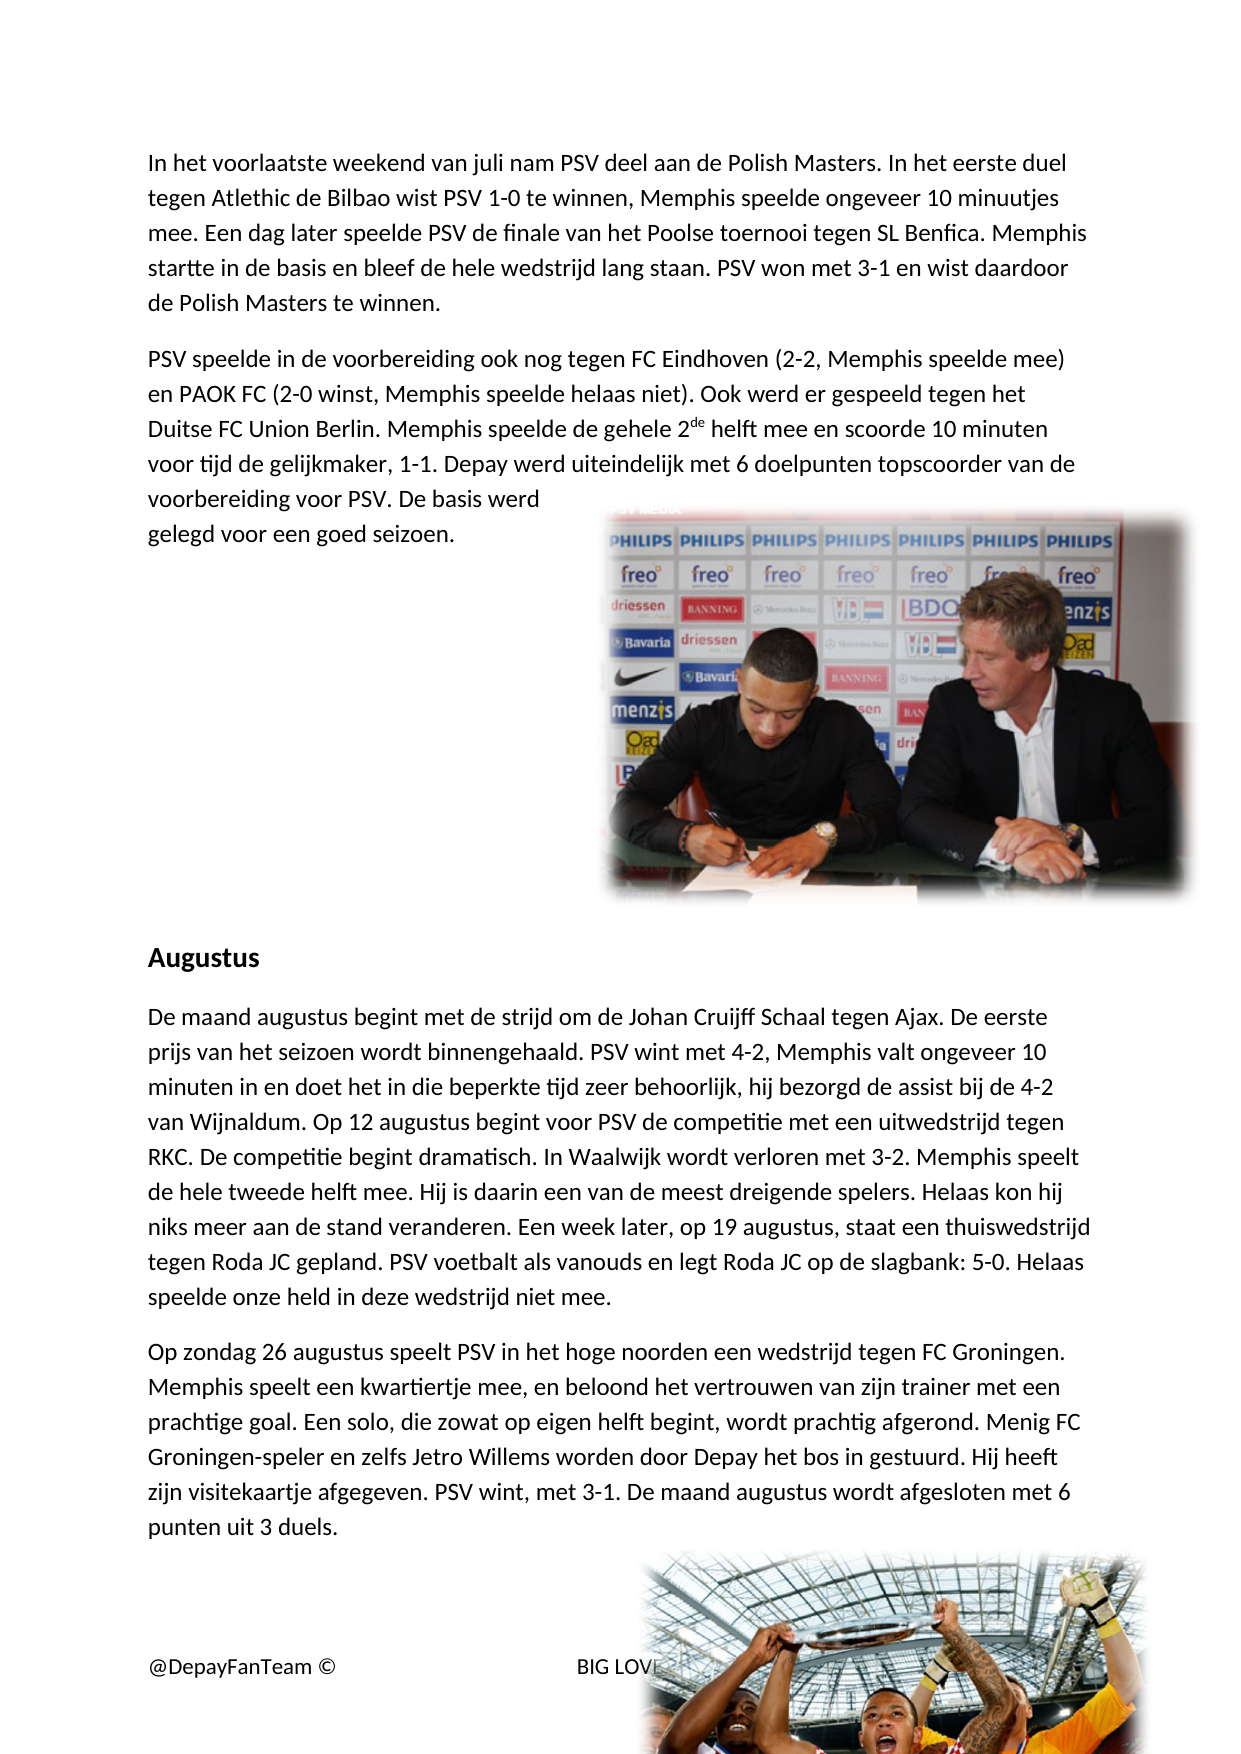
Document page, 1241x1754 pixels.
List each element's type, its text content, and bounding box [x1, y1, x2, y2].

text De maand augustus begint met de strijd om de Johan Cruijff Schaal tegen Ajax. De eerste prijs van het seizoen wordt binnengehaald. PSV wint met 4-2, Memphis valt ongeveer 10 minuten in en doet het in die beperkte tijd zeer behoorlijk, hij bezorgd de assist bij de 4-2 van Wijnaldum. Op 12 augustus begint voor PSV de competitie met een uitwedstrijd tegen RKC. De competitie begint dramatisch. In Waalwijk wordt verloren met 3-2. Memphis speelt de hele tweede helft mee. Hij is daarin een van de meest dreigende spelers. Helaas kon hij niks meer aan de stand veranderen. Een week later, op 19 augustus, staat een thuiswedstrijd tegen Roda JC gepland. PSV voetbalt als vanouds en legt Roda JC op de slagbank: 5-0. Helaas speelde onze held in deze wedstrijd niet mee. [148, 1001, 1093, 1311]
picture [665, 1576, 1122, 1754]
text Augustus [148, 939, 1093, 974]
picture [646, 1659, 652, 1674]
text In het voorlaatste weekend van juli nam PSV deel aan de Polish Masters. In het eerste duel tegen Atlethic de Bilbao wist PSV 1-0 te winnen, Memphis speelde ongeveer 10 minuutjes mee. Een dag later speelde PSV de finale van het Poolse toernooi tegen SL Benfica. Memphis startte in de basis en bleef de hele wedstrijd lang staan. PSV won met 3-1 en wist daardoor de Polish Masters te winnen. [148, 148, 1093, 318]
text PSV speelde in de voorbereiding ook nog tegen FC Eindhoven (2-2, Memphis speelde mee) en PAOK FC (2-0 winst, Memphis speelde helaas niet). Ook werd er gespeeld tegen het Duitse FC Union Berlin. Memphis speelde de gehele 2de helft mee en scoorde 10 minuten voor tijd de gelijkmaker, 1-1. Depay werd uiteindelijk met 6 doelpunten topscoorder van de voorbereiding voor PSV. De basis werd gelegd voor een goed seizoen. [148, 343, 1093, 549]
text Op zondag 26 augustus speelt PSV in het hoge noorden een wedstrijd tegen FC Groningen. Memphis speelt een kwartiertje mee, en beloond het vertrouwen van zijn trainer met een prachtige goal. Een solo, die zowat op eigen helft begint, wordt prachtig afgerond. Menig FC Groningen-speler en zelfs Jetro Willems worden door Depay het bos in gestuurd. Hij heeft zijn visitekaartje afgegeven. PSV wint, met 3-1. De maand augustus wordt afgesloten met 6 punten uit 3 duels. [148, 1337, 1093, 1542]
picture [624, 532, 1172, 879]
picture [654, 1659, 662, 1674]
